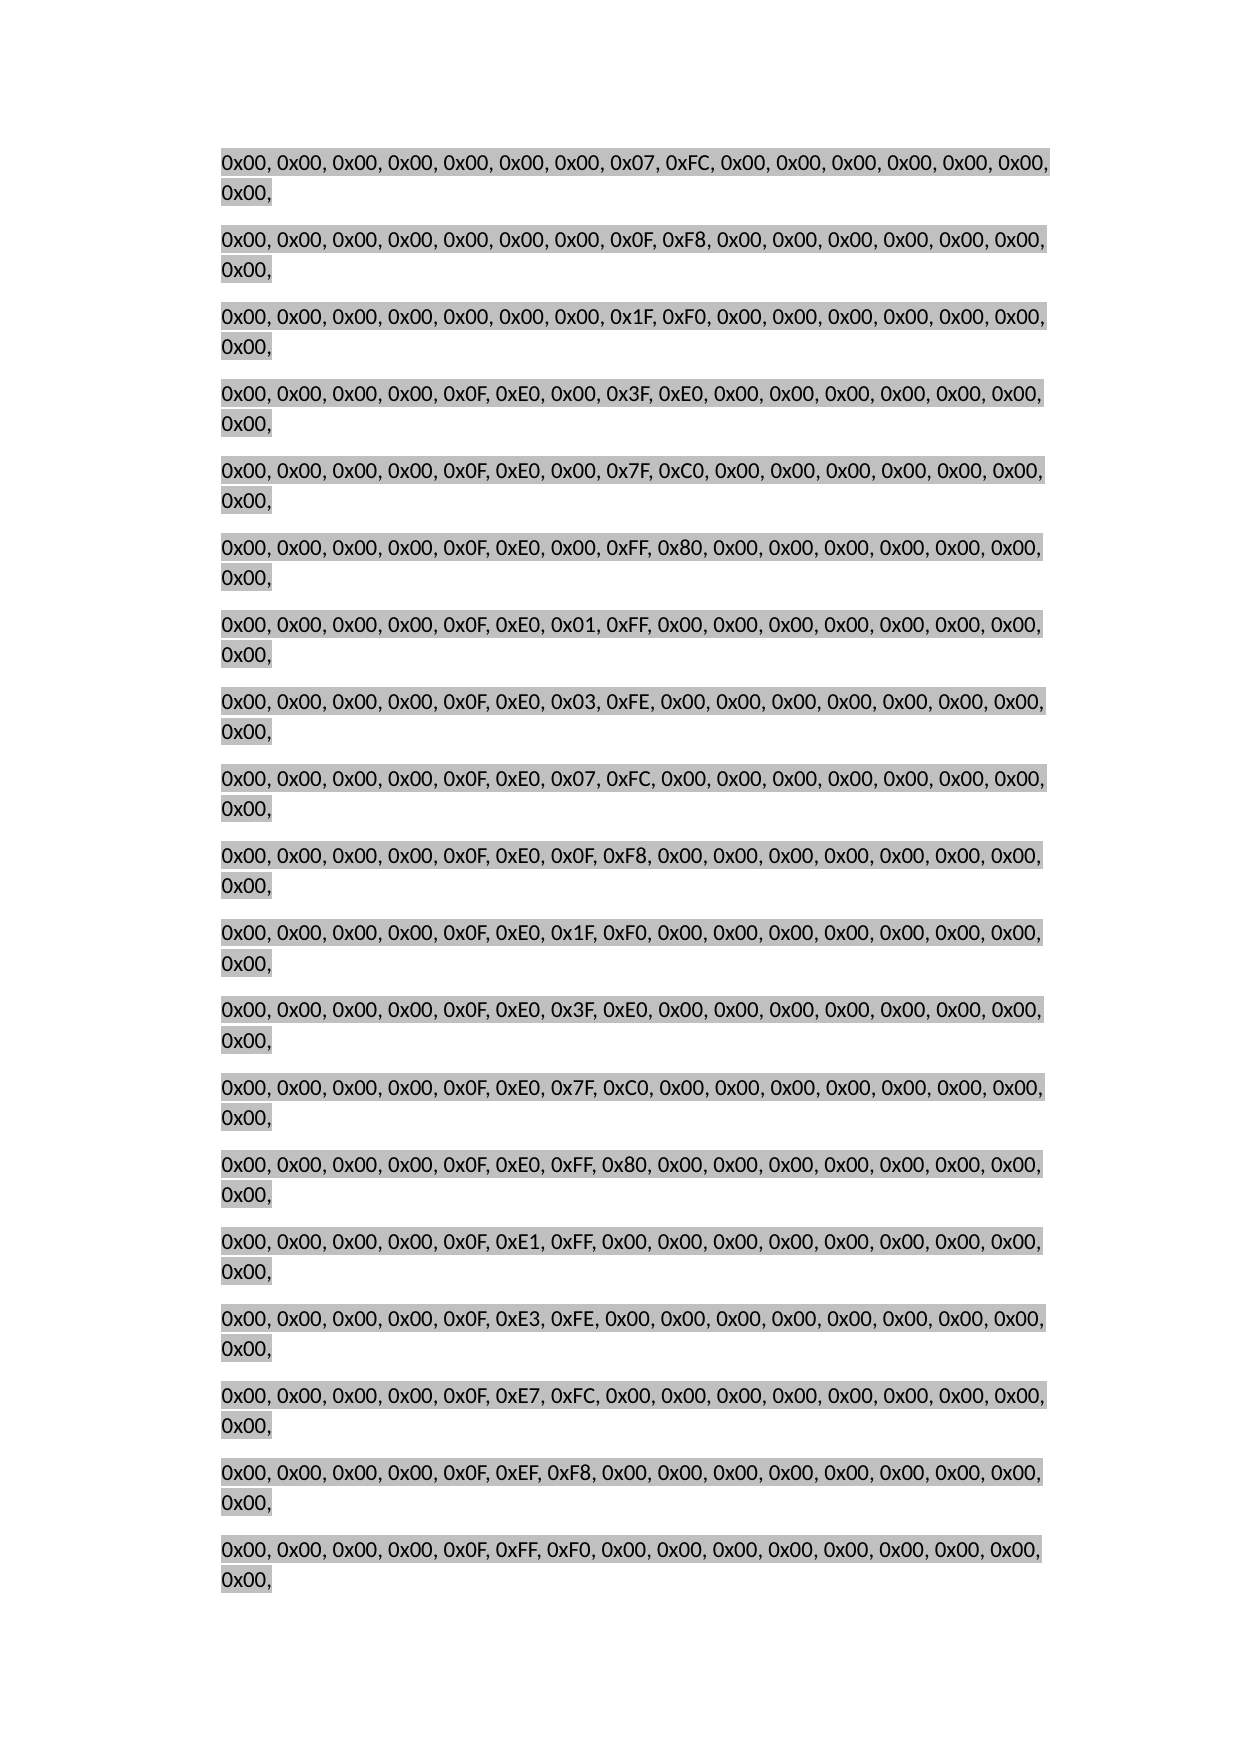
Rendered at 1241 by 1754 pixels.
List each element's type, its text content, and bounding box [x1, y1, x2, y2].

text 0x00, 0x00, 0x00, 0x00, 0x0F, 0xE0, 0xFF, 0x80, 0x00, 0x00, 0x00, 0x00, 0x00, 0x00, 0x00, 0x00, [221, 1150, 1093, 1208]
text 0x00, 0x00, 0x00, 0x00, 0x0F, 0xE0, 0x03, 0xFE, 0x00, 0x00, 0x00, 0x00, 0x00, 0x00, 0x00, 0x00, [221, 687, 1093, 745]
text 0x00, 0x00, 0x00, 0x00, 0x0F, 0xE3, 0xFE, 0x00, 0x00, 0x00, 0x00, 0x00, 0x00, 0x00, 0x00, 0x00, [221, 1304, 1093, 1362]
text 0x00, 0x00, 0x00, 0x00, 0x0F, 0xE0, 0x00, 0x3F, 0xE0, 0x00, 0x00, 0x00, 0x00, 0x00, 0x00, 0x00, [221, 379, 1093, 437]
text 0x00, 0x00, 0x00, 0x00, 0x0F, 0xE0, 0x0F, 0xF8, 0x00, 0x00, 0x00, 0x00, 0x00, 0x00, 0x00, 0x00, [221, 841, 1093, 899]
text 0x00, 0x00, 0x00, 0x00, 0x0F, 0xFF, 0xF0, 0x00, 0x00, 0x00, 0x00, 0x00, 0x00, 0x00, 0x00, 0x00, [221, 1535, 1093, 1593]
text 0x00, 0x00, 0x00, 0x00, 0x0F, 0xE1, 0xFF, 0x00, 0x00, 0x00, 0x00, 0x00, 0x00, 0x00, 0x00, 0x00, [221, 1227, 1093, 1285]
text 0x00, 0x00, 0x00, 0x00, 0x0F, 0xE7, 0xFC, 0x00, 0x00, 0x00, 0x00, 0x00, 0x00, 0x00, 0x00, 0x00, [221, 1381, 1093, 1439]
text 0x00, 0x00, 0x00, 0x00, 0x0F, 0xEF, 0xF8, 0x00, 0x00, 0x00, 0x00, 0x00, 0x00, 0x00, 0x00, 0x00, [221, 1458, 1093, 1516]
text 0x00, 0x00, 0x00, 0x00, 0x0F, 0xE0, 0x7F, 0xC0, 0x00, 0x00, 0x00, 0x00, 0x00, 0x00, 0x00, 0x00, [221, 1073, 1093, 1131]
text 0x00, 0x00, 0x00, 0x00, 0x00, 0x00, 0x00, 0x0F, 0xF8, 0x00, 0x00, 0x00, 0x00, 0x00, 0x00, 0x00, [221, 225, 1093, 283]
text 0x00, 0x00, 0x00, 0x00, 0x0F, 0xE0, 0x01, 0xFF, 0x00, 0x00, 0x00, 0x00, 0x00, 0x00, 0x00, 0x00, [221, 610, 1093, 668]
text 0x00, 0x00, 0x00, 0x00, 0x0F, 0xE0, 0x1F, 0xF0, 0x00, 0x00, 0x00, 0x00, 0x00, 0x00, 0x00, 0x00, [221, 918, 1093, 977]
text 0x00, 0x00, 0x00, 0x00, 0x00, 0x00, 0x00, 0x1F, 0xF0, 0x00, 0x00, 0x00, 0x00, 0x00, 0x00, 0x00, [221, 302, 1093, 360]
text 0x00, 0x00, 0x00, 0x00, 0x0F, 0xE0, 0x00, 0xFF, 0x80, 0x00, 0x00, 0x00, 0x00, 0x00, 0x00, 0x00, [221, 533, 1093, 591]
text 0x00, 0x00, 0x00, 0x00, 0x0F, 0xE0, 0x3F, 0xE0, 0x00, 0x00, 0x00, 0x00, 0x00, 0x00, 0x00, 0x00, [221, 996, 1093, 1054]
text 0x00, 0x00, 0x00, 0x00, 0x00, 0x00, 0x00, 0x07, 0xFC, 0x00, 0x00, 0x00, 0x00, 0x00, 0x00, 0x00, [221, 148, 1093, 206]
text 0x00, 0x00, 0x00, 0x00, 0x0F, 0xE0, 0x07, 0xFC, 0x00, 0x00, 0x00, 0x00, 0x00, 0x00, 0x00, 0x00, [221, 764, 1093, 822]
text 0x00, 0x00, 0x00, 0x00, 0x0F, 0xE0, 0x00, 0x7F, 0xC0, 0x00, 0x00, 0x00, 0x00, 0x00, 0x00, 0x00, [221, 456, 1093, 514]
